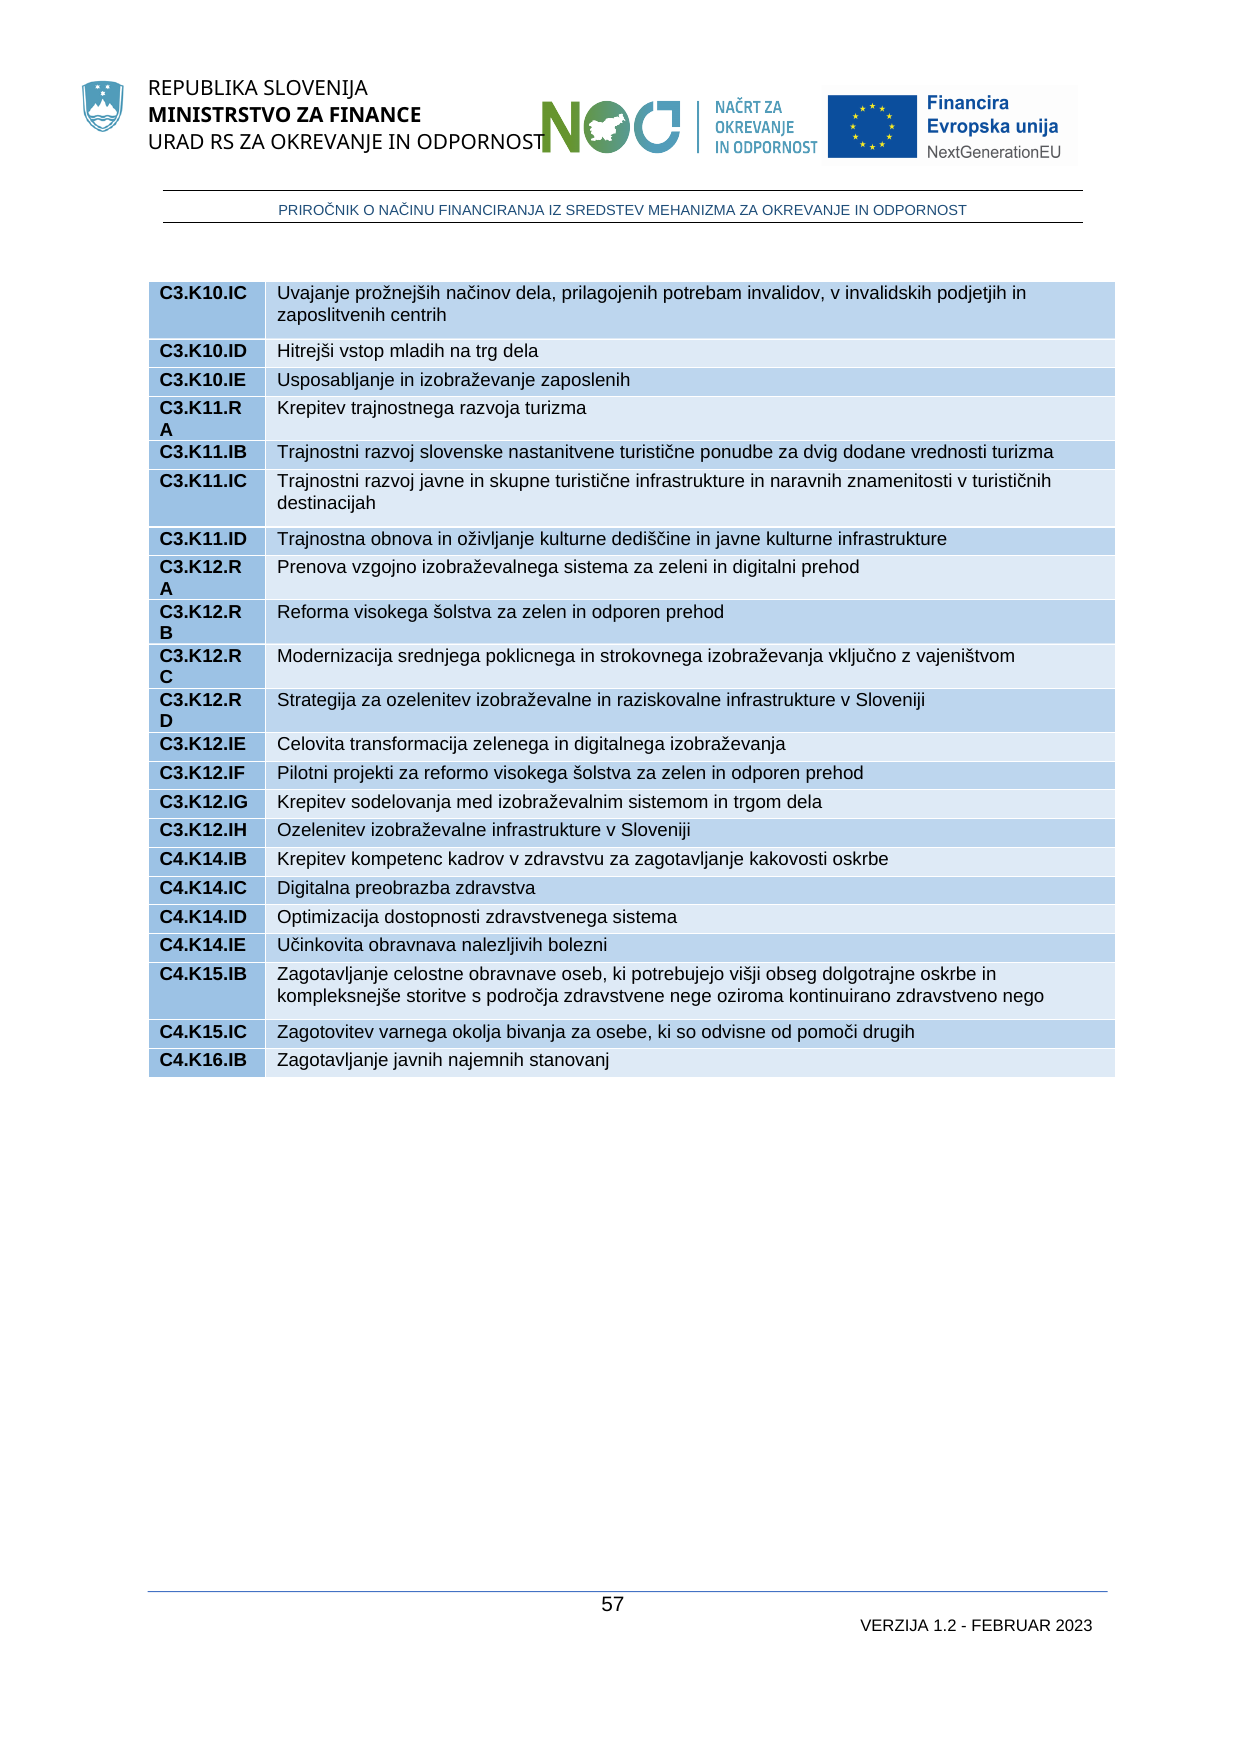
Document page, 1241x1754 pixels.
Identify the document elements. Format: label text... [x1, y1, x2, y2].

table_cell Reforma visokega šolstva za zelen in odporen prehod [266, 600, 1115, 643]
table_cell C3.K11.IC [149, 470, 265, 526]
table_cell C3.K11.RA [149, 397, 265, 440]
table_cell C3.K12.IH [149, 819, 265, 847]
table_cell Zagotovitev varnega okolja bivanja za osebe, ki so odvisne od pomoči drugih [266, 1020, 1115, 1048]
table_cell Modernizacija srednjega poklicnega in strokovnega izobraževanja vključno z vajeništvom [266, 645, 1115, 688]
table_cell C3.K12.IG [149, 790, 265, 818]
table_cell Digitalna preobrazba zdravstva [266, 877, 1115, 904]
picture [76, 75, 127, 132]
table_cell Zagotavljanje celostne obravnave oseb, ki potrebujejo višji obseg dolgotrajne oskrbe in kompleksnejše storitve s področja zdravstvene nege oziroma kontinuirano zdravstveno nego [266, 963, 1115, 1019]
table_cell Usposabljanje in izobraževanje zaposlenih [266, 368, 1115, 396]
picture [542, 95, 818, 155]
table_cell C3.K10.ID [149, 340, 265, 367]
table_cell Prenova vzgojno izobraževalnega sistema za zeleni in digitalni prehod [266, 556, 1115, 599]
table_cell Trajnostni razvoj javne in skupne turistične infrastrukture in naravnih znamenitosti v turističnih destinacijah [266, 470, 1115, 526]
table_cell C3.K12.RC [149, 645, 265, 688]
table_cell C4.K14.IB [149, 848, 265, 876]
table_cell C3.K10.IE [149, 368, 265, 396]
table_cell Optimizacija dostopnosti zdravstvenega sistema [266, 905, 1115, 933]
table_cell C3.K12.RA [149, 556, 265, 599]
table_cell C4.K15.IC [149, 1020, 265, 1048]
table_cell Trajnostna obnova in oživljanje kulturne dediščine in javne kulturne infrastrukture [266, 528, 1115, 555]
picture [821, 85, 1078, 166]
table_cell C4.K16.IB [149, 1049, 265, 1077]
table_cell Celovita transformacija zelenega in digitalnega izobraževanja [266, 733, 1115, 761]
table_cell C3.K12.IF [149, 762, 265, 789]
table_cell Krepitev trajnostnega razvoja turizma [266, 397, 1115, 440]
table_cell C3.K12.IE [149, 733, 265, 761]
table_cell Krepitev kompetenc kadrov v zdravstvu za zagotavljanje kakovosti oskrbe [266, 848, 1115, 876]
table_cell Zagotavljanje javnih najemnih stanovanj [266, 1049, 1115, 1077]
table_cell C3.K12.RD [149, 689, 265, 732]
table_cell C4.K15.IB [149, 963, 265, 1019]
table_cell Krepitev sodelovanja med izobraževalnim sistemom in trgom dela [266, 790, 1115, 818]
table_cell Strategija za ozelenitev izobraževalne in raziskovalne infrastrukture v Sloveniji [266, 689, 1115, 732]
table_cell Ozelenitev izobraževalne infrastrukture v Sloveniji [266, 819, 1115, 847]
table_cell C3.K11.IB [149, 441, 265, 469]
table_cell Hitrejši vstop mladih na trg dela [266, 340, 1115, 367]
table_cell C4.K14.IE [149, 934, 265, 962]
table_cell C3.K11.ID [149, 528, 265, 555]
table_cell C3.K12.RB [149, 600, 265, 643]
table_cell C4.K14.IC [149, 877, 265, 904]
table_cell Učinkovita obravnava nalezljivih bolezni [266, 934, 1115, 962]
table_cell Trajnostni razvoj slovenske nastanitvene turistične ponudbe za dvig dodane vrednosti turizma [266, 441, 1115, 469]
table_cell Uvajanje prožnejših načinov dela, prilagojenih potrebam invalidov, v invalidskih podjetjih in zaposlitvenih centrih [266, 282, 1115, 338]
table_cell C4.K14.ID [149, 905, 265, 933]
table_cell Pilotni projekti za reformo visokega šolstva za zelen in odporen prehod [266, 762, 1115, 789]
table_cell C3.K10.IC [149, 282, 265, 338]
